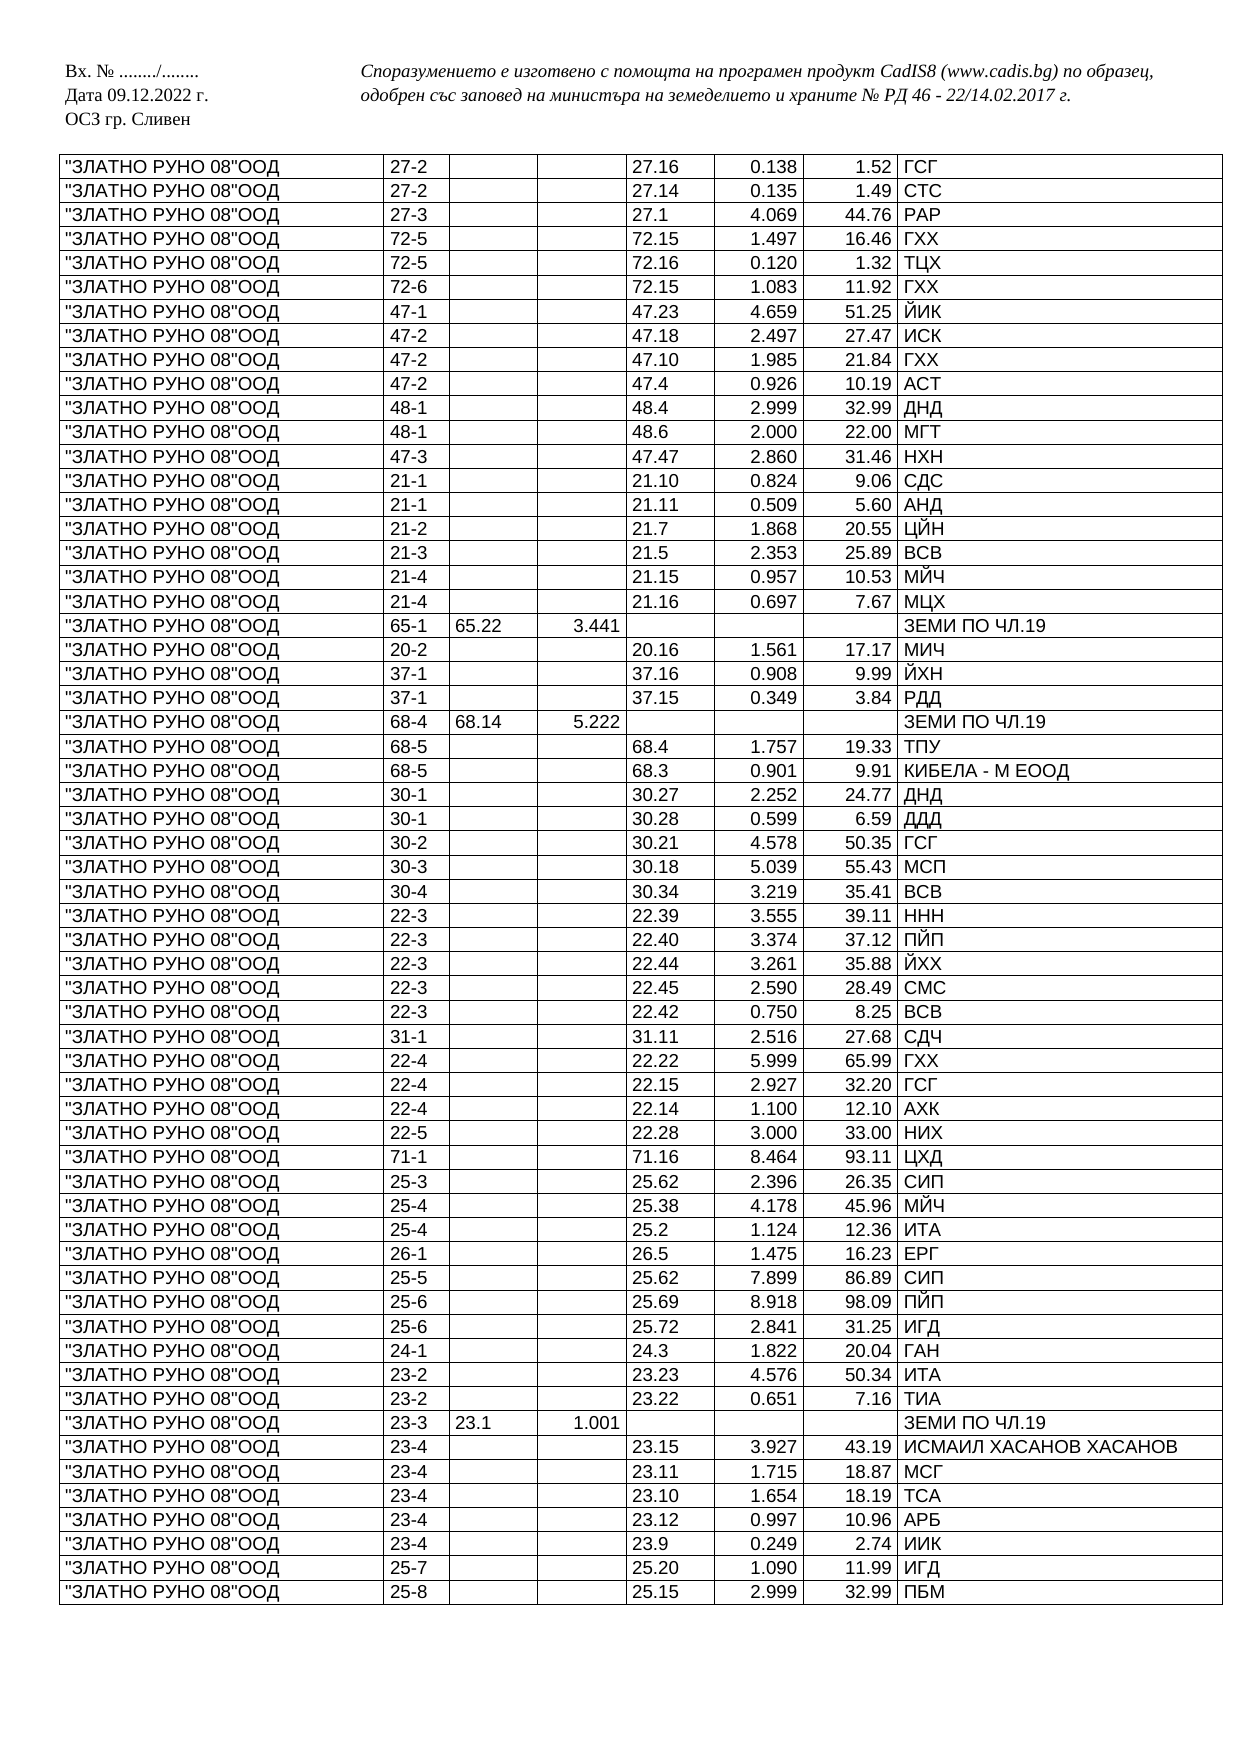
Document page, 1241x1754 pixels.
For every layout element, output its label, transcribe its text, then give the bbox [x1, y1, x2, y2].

table_cell 2.999 [715, 396, 803, 419]
table_cell [804, 614, 897, 637]
table_cell 35.88 [804, 952, 897, 975]
table_cell "ЗЛАТНО РУНО 08"ООД [60, 638, 383, 661]
table_cell 23.22 [627, 1387, 714, 1410]
table_cell [450, 276, 537, 299]
table_cell 45.96 [804, 1194, 897, 1217]
table_cell СИП [898, 1266, 1222, 1289]
table_cell "ЗЛАТНО РУНО 08"ООД [60, 807, 383, 830]
table_cell 2.590 [715, 976, 803, 999]
table_cell [538, 1436, 626, 1459]
table_cell 30-1 [384, 783, 449, 806]
table_cell 31-1 [384, 1025, 449, 1048]
table_cell [538, 856, 626, 879]
table_cell 25.62 [627, 1266, 714, 1289]
table_cell [450, 662, 537, 685]
table_cell АНД [898, 493, 1222, 516]
table_cell 25-3 [384, 1170, 449, 1193]
table_cell 5.999 [715, 1049, 803, 1072]
table_cell 71.16 [627, 1146, 714, 1169]
table_cell [450, 155, 537, 178]
table_cell "ЗЛАТНО РУНО 08"ООД [60, 1436, 383, 1459]
table_cell ЦХД [898, 1146, 1222, 1169]
table_cell 72-5 [384, 251, 449, 274]
table_cell 2.860 [715, 445, 803, 468]
table_cell [538, 1218, 626, 1241]
table_cell "ЗЛАТНО РУНО 08"ООД [60, 1460, 383, 1483]
table_cell 25-4 [384, 1194, 449, 1217]
table_cell 19.33 [804, 735, 897, 758]
table_cell 5.039 [715, 856, 803, 879]
table_cell 25.72 [627, 1315, 714, 1338]
table_cell [450, 1484, 537, 1507]
table_cell 1.090 [715, 1556, 803, 1579]
table_cell [538, 1073, 626, 1096]
table_cell 4.659 [715, 300, 803, 323]
table_cell "ЗЛАТНО РУНО 08"ООД [60, 541, 383, 564]
table_cell 3.84 [804, 686, 897, 709]
table_cell 50.34 [804, 1363, 897, 1386]
table_cell 32.99 [804, 1581, 897, 1604]
table_cell "ЗЛАТНО РУНО 08"ООД [60, 566, 383, 589]
table_cell 23-4 [384, 1532, 449, 1555]
table_cell [538, 638, 626, 661]
table_cell [450, 831, 537, 854]
table_cell 32.20 [804, 1073, 897, 1096]
table_cell 24.77 [804, 783, 897, 806]
table_cell НХН [898, 445, 1222, 468]
table_cell 47.10 [627, 348, 714, 371]
table_cell НИХ [898, 1121, 1222, 1144]
table_cell "ЗЛАТНО РУНО 08"ООД [60, 1339, 383, 1362]
table_cell [450, 396, 537, 419]
table_cell 1.985 [715, 348, 803, 371]
table_cell 44.76 [804, 203, 897, 226]
table_cell "ЗЛАТНО РУНО 08"ООД [60, 856, 383, 879]
table_cell 30.28 [627, 807, 714, 830]
table_cell 22-4 [384, 1073, 449, 1096]
table_cell "ЗЛАТНО РУНО 08"ООД [60, 1556, 383, 1579]
table_cell 3.927 [715, 1436, 803, 1459]
table_cell [538, 1097, 626, 1120]
table_cell 47.18 [627, 324, 714, 347]
table_cell ИСМАИЛ ХАСАНОВ ХАСАНОВ [898, 1436, 1222, 1459]
table_cell 9.91 [804, 759, 897, 782]
table_cell [450, 1073, 537, 1096]
table_cell 23.23 [627, 1363, 714, 1386]
table_cell ИИК [898, 1532, 1222, 1555]
table_cell 47-3 [384, 445, 449, 468]
table_cell 21-2 [384, 517, 449, 540]
table_cell ЗЕМИ ПО ЧЛ.19 [898, 614, 1222, 637]
table_cell "ЗЛАТНО РУНО 08"ООД [60, 227, 383, 250]
table_cell "ЗЛАТНО РУНО 08"ООД [60, 1387, 383, 1410]
table_cell 55.43 [804, 856, 897, 879]
table_cell [538, 952, 626, 975]
table_cell 30-3 [384, 856, 449, 879]
table_cell "ЗЛАТНО РУНО 08"ООД [60, 590, 383, 613]
table_cell 27-3 [384, 203, 449, 226]
table_cell [450, 1218, 537, 1241]
table_cell 30-1 [384, 807, 449, 830]
table_cell 0.957 [715, 566, 803, 589]
table_cell 0.599 [715, 807, 803, 830]
table_cell ЕРГ [898, 1242, 1222, 1265]
table_cell 4.576 [715, 1363, 803, 1386]
table_cell "ЗЛАТНО РУНО 08"ООД [60, 155, 383, 178]
table_cell [627, 614, 714, 637]
table_cell 11.92 [804, 276, 897, 299]
table_cell "ЗЛАТНО РУНО 08"ООД [60, 976, 383, 999]
table_cell [450, 203, 537, 226]
table_cell "ЗЛАТНО РУНО 08"ООД [60, 686, 383, 709]
table_cell [450, 1049, 537, 1072]
table_cell [450, 807, 537, 830]
table_cell 37.16 [627, 662, 714, 685]
table_cell 47-1 [384, 300, 449, 323]
table_cell ЙХН [898, 662, 1222, 685]
table_cell 11.99 [804, 1556, 897, 1579]
table_cell 22-3 [384, 976, 449, 999]
table_cell 18.87 [804, 1460, 897, 1483]
table_cell 21-1 [384, 493, 449, 516]
table_cell 21.84 [804, 348, 897, 371]
table_cell "ЗЛАТНО РУНО 08"ООД [60, 1484, 383, 1507]
table_cell [450, 1146, 537, 1169]
table_cell 72.15 [627, 276, 714, 299]
table_cell 3.555 [715, 904, 803, 927]
table_cell [715, 711, 803, 734]
table_cell 24.3 [627, 1339, 714, 1362]
table_cell 12.10 [804, 1097, 897, 1120]
table_cell [538, 155, 626, 178]
table_cell ВСВ [898, 541, 1222, 564]
table_cell ВСВ [898, 880, 1222, 903]
table_cell ГСГ [898, 1073, 1222, 1096]
table_cell 68-5 [384, 759, 449, 782]
table_cell 27-2 [384, 155, 449, 178]
table_cell ИСК [898, 324, 1222, 347]
table_cell 27.68 [804, 1025, 897, 1048]
table_cell "ЗЛАТНО РУНО 08"ООД [60, 348, 383, 371]
table_cell "ЗЛАТНО РУНО 08"ООД [60, 928, 383, 951]
table_cell ЙХХ [898, 952, 1222, 975]
table_cell [538, 1581, 626, 1604]
table_cell 98.09 [804, 1291, 897, 1314]
table_cell ПЙП [898, 928, 1222, 951]
table_cell 0.349 [715, 686, 803, 709]
table_cell ГХХ [898, 276, 1222, 299]
table_cell [450, 1581, 537, 1604]
table_cell [538, 566, 626, 589]
table_cell [450, 880, 537, 903]
table_cell [538, 203, 626, 226]
table_cell "ЗЛАТНО РУНО 08"ООД [60, 1532, 383, 1555]
table_cell [450, 976, 537, 999]
table_cell 31.25 [804, 1315, 897, 1338]
table_cell 37-1 [384, 686, 449, 709]
table_cell [450, 1242, 537, 1265]
table_cell [450, 638, 537, 661]
table_cell [450, 1339, 537, 1362]
table_cell [450, 1387, 537, 1410]
table_cell [450, 1001, 537, 1024]
table_cell "ЗЛАТНО РУНО 08"ООД [60, 469, 383, 492]
table_cell 1.561 [715, 638, 803, 661]
table_cell [450, 1291, 537, 1314]
table_cell 1.757 [715, 735, 803, 758]
table_cell [538, 1363, 626, 1386]
table_cell 20.04 [804, 1339, 897, 1362]
table_cell 25.20 [627, 1556, 714, 1579]
table_cell [538, 1025, 626, 1048]
table_cell 1.32 [804, 251, 897, 274]
table_cell 1.715 [715, 1460, 803, 1483]
table_cell ПЙП [898, 1291, 1222, 1314]
table_cell [450, 493, 537, 516]
table_cell 25.38 [627, 1194, 714, 1217]
table_cell "ЗЛАТНО РУНО 08"ООД [60, 1218, 383, 1241]
table_cell [627, 711, 714, 734]
table_cell 1.475 [715, 1242, 803, 1265]
table_cell 5.222 [538, 711, 626, 734]
table_cell [538, 1001, 626, 1024]
table_cell 68.4 [627, 735, 714, 758]
table_cell 27.14 [627, 179, 714, 202]
table_cell "ЗЛАТНО РУНО 08"ООД [60, 1001, 383, 1024]
table_cell [538, 783, 626, 806]
table_cell 24-1 [384, 1339, 449, 1362]
table_cell СИП [898, 1170, 1222, 1193]
table_cell 72-5 [384, 227, 449, 250]
table_cell "ЗЛАТНО РУНО 08"ООД [60, 1581, 383, 1604]
table_cell [538, 807, 626, 830]
table_cell [538, 348, 626, 371]
table_cell МСГ [898, 1460, 1222, 1483]
table_cell 3.261 [715, 952, 803, 975]
table_cell 27-2 [384, 179, 449, 202]
table_cell [450, 1170, 537, 1193]
table_cell 1.100 [715, 1097, 803, 1120]
table_cell 48.6 [627, 421, 714, 444]
table_cell [538, 904, 626, 927]
table_cell 30-4 [384, 880, 449, 903]
table_cell ГХХ [898, 348, 1222, 371]
table_cell 25.15 [627, 1581, 714, 1604]
table_cell 30.27 [627, 783, 714, 806]
table_cell 21.10 [627, 469, 714, 492]
table_cell 4.069 [715, 203, 803, 226]
table_cell 68-5 [384, 735, 449, 758]
table_cell 8.464 [715, 1146, 803, 1169]
table_cell "ЗЛАТНО РУНО 08"ООД [60, 421, 383, 444]
table_cell ГАН [898, 1339, 1222, 1362]
table_cell [538, 1315, 626, 1338]
table_cell [450, 179, 537, 202]
table_cell [450, 541, 537, 564]
table_cell 26.35 [804, 1170, 897, 1193]
table_cell 26.5 [627, 1242, 714, 1265]
table_cell 48-1 [384, 396, 449, 419]
table_cell [450, 1121, 537, 1144]
table_cell 22-4 [384, 1049, 449, 1072]
table_cell "ЗЛАТНО РУНО 08"ООД [60, 831, 383, 854]
table_cell 47.4 [627, 372, 714, 395]
table_cell 25.2 [627, 1218, 714, 1241]
table_cell "ЗЛАТНО РУНО 08"ООД [60, 1025, 383, 1048]
table_cell "ЗЛАТНО РУНО 08"ООД [60, 1266, 383, 1289]
table_cell 21.5 [627, 541, 714, 564]
table_cell 32.99 [804, 396, 897, 419]
table_cell 1.001 [538, 1411, 626, 1434]
table_cell "ЗЛАТНО РУНО 08"ООД [60, 1242, 383, 1265]
table_cell 0.908 [715, 662, 803, 685]
table_cell "ЗЛАТНО РУНО 08"ООД [60, 1146, 383, 1169]
table_cell 22-3 [384, 904, 449, 927]
table_cell 25.62 [627, 1170, 714, 1193]
table_cell "ЗЛАТНО РУНО 08"ООД [60, 614, 383, 637]
table_cell [538, 590, 626, 613]
table_cell 30-2 [384, 831, 449, 854]
table_cell 1.083 [715, 276, 803, 299]
table_cell "ЗЛАТНО РУНО 08"ООД [60, 783, 383, 806]
table_cell [538, 300, 626, 323]
table_cell [450, 517, 537, 540]
table_cell 47-2 [384, 372, 449, 395]
table_cell 21.7 [627, 517, 714, 540]
table_cell [538, 1049, 626, 1072]
table_cell 47.47 [627, 445, 714, 468]
table_cell "ЗЛАТНО РУНО 08"ООД [60, 1170, 383, 1193]
table_cell 25.89 [804, 541, 897, 564]
table_cell 71-1 [384, 1146, 449, 1169]
table_cell 16.23 [804, 1242, 897, 1265]
table_cell 20.16 [627, 638, 714, 661]
table_cell [538, 735, 626, 758]
table_cell ИГД [898, 1315, 1222, 1338]
table_cell [538, 1146, 626, 1169]
table_cell 68-4 [384, 711, 449, 734]
table_cell "ЗЛАТНО РУНО 08"ООД [60, 759, 383, 782]
table_cell 22.22 [627, 1049, 714, 1072]
table_cell "ЗЛАТНО РУНО 08"ООД [60, 711, 383, 734]
table_cell 6.59 [804, 807, 897, 830]
table_cell 8.918 [715, 1291, 803, 1314]
table_cell 2.841 [715, 1315, 803, 1338]
table_cell [450, 928, 537, 951]
table_cell [450, 735, 537, 758]
table_cell 2.516 [715, 1025, 803, 1048]
table_cell "ЗЛАТНО РУНО 08"ООД [60, 1315, 383, 1338]
table_cell 48.4 [627, 396, 714, 419]
table_cell 21-4 [384, 566, 449, 589]
table_cell 21.16 [627, 590, 714, 613]
table_cell ЗЕМИ ПО ЧЛ.19 [898, 1411, 1222, 1434]
table_cell [450, 469, 537, 492]
table_cell "ЗЛАТНО РУНО 08"ООД [60, 396, 383, 419]
table_cell "ЗЛАТНО РУНО 08"ООД [60, 300, 383, 323]
table_cell 22-3 [384, 928, 449, 951]
table_cell [538, 928, 626, 951]
table_cell 3.374 [715, 928, 803, 951]
table_cell "ЗЛАТНО РУНО 08"ООД [60, 1194, 383, 1217]
table_cell [450, 759, 537, 782]
table_cell [450, 686, 537, 709]
table_cell [450, 566, 537, 589]
table_cell 7.67 [804, 590, 897, 613]
table_cell СДЧ [898, 1025, 1222, 1048]
table_cell [450, 1025, 537, 1048]
table_cell [450, 1097, 537, 1120]
table_cell 50.35 [804, 831, 897, 854]
table_cell "ЗЛАТНО РУНО 08"ООД [60, 372, 383, 395]
table_cell 16.46 [804, 227, 897, 250]
table_cell "ЗЛАТНО РУНО 08"ООД [60, 904, 383, 927]
table_cell ДДД [898, 807, 1222, 830]
table_cell ТЦХ [898, 251, 1222, 274]
table_cell 68.3 [627, 759, 714, 782]
table_cell [450, 1363, 537, 1386]
table_cell [538, 396, 626, 419]
table_cell РДД [898, 686, 1222, 709]
table_cell МСП [898, 856, 1222, 879]
table_cell 10.96 [804, 1508, 897, 1531]
table_cell 21.11 [627, 493, 714, 516]
table_cell 37-1 [384, 662, 449, 685]
table_cell "ЗЛАТНО РУНО 08"ООД [60, 735, 383, 758]
table_cell [804, 711, 897, 734]
table_cell "ЗЛАТНО РУНО 08"ООД [60, 445, 383, 468]
table_cell 22.39 [627, 904, 714, 927]
table_cell ЦЙН [898, 517, 1222, 540]
table_cell ГСГ [898, 831, 1222, 854]
table_cell 23-2 [384, 1387, 449, 1410]
table_cell 0.750 [715, 1001, 803, 1024]
table_cell 22-4 [384, 1097, 449, 1120]
table_cell 10.19 [804, 372, 897, 395]
table_cell [538, 1266, 626, 1289]
table_cell 21-3 [384, 541, 449, 564]
table_cell 43.19 [804, 1436, 897, 1459]
table_cell [450, 952, 537, 975]
table_cell 21.15 [627, 566, 714, 589]
table_cell [538, 445, 626, 468]
table_cell 0.824 [715, 469, 803, 492]
table_cell 93.11 [804, 1146, 897, 1169]
table_cell ГХХ [898, 1049, 1222, 1072]
table_cell 3.000 [715, 1121, 803, 1144]
table_cell 47-2 [384, 324, 449, 347]
table_cell 22.42 [627, 1001, 714, 1024]
table_cell 25-6 [384, 1291, 449, 1314]
table_cell "ЗЛАТНО РУНО 08"ООД [60, 880, 383, 903]
table_cell 30.34 [627, 880, 714, 903]
table_cell [538, 469, 626, 492]
table_cell [538, 493, 626, 516]
table_cell 23-4 [384, 1460, 449, 1483]
table_cell 23-3 [384, 1411, 449, 1434]
table_cell ДНД [898, 396, 1222, 419]
table_cell 8.25 [804, 1001, 897, 1024]
table_cell "ЗЛАТНО РУНО 08"ООД [60, 203, 383, 226]
table_cell 22.44 [627, 952, 714, 975]
table_cell СМС [898, 976, 1222, 999]
table_cell 72.15 [627, 227, 714, 250]
table_cell [450, 904, 537, 927]
table_cell ПБМ [898, 1581, 1222, 1604]
table_cell 25-4 [384, 1218, 449, 1241]
table_cell 72-6 [384, 276, 449, 299]
table_cell 0.997 [715, 1508, 803, 1531]
table_cell МЙЧ [898, 1194, 1222, 1217]
table_cell 1.822 [715, 1339, 803, 1362]
table_cell [538, 179, 626, 202]
table_cell СДС [898, 469, 1222, 492]
table_cell ТСА [898, 1484, 1222, 1507]
table_cell 26-1 [384, 1242, 449, 1265]
table_cell 65-1 [384, 614, 449, 637]
table_cell [450, 1556, 537, 1579]
table_cell [538, 1291, 626, 1314]
table_cell МЦХ [898, 590, 1222, 613]
table_cell [538, 686, 626, 709]
table_cell [715, 614, 803, 637]
table_cell [450, 1508, 537, 1531]
table_cell ИТА [898, 1218, 1222, 1241]
table_cell 21-4 [384, 590, 449, 613]
table_cell 23.11 [627, 1460, 714, 1483]
table_cell [450, 783, 537, 806]
table_cell [450, 251, 537, 274]
table_cell 9.99 [804, 662, 897, 685]
table_cell 72.16 [627, 251, 714, 274]
table_cell 2.353 [715, 541, 803, 564]
table_cell 28.49 [804, 976, 897, 999]
table_cell 27.47 [804, 324, 897, 347]
table_cell 20-2 [384, 638, 449, 661]
table_cell [450, 1315, 537, 1338]
table_cell [538, 1556, 626, 1579]
table_cell 23.10 [627, 1484, 714, 1507]
table_cell СТС [898, 179, 1222, 202]
table_cell [538, 880, 626, 903]
table_cell ННН [898, 904, 1222, 927]
table_cell [538, 759, 626, 782]
table_cell [538, 324, 626, 347]
table_cell 22.00 [804, 421, 897, 444]
table_cell 37.15 [627, 686, 714, 709]
table_cell 1.52 [804, 155, 897, 178]
table_cell "ЗЛАТНО РУНО 08"ООД [60, 517, 383, 540]
table_cell 0.901 [715, 759, 803, 782]
table_cell 2.927 [715, 1073, 803, 1096]
table_cell "ЗЛАТНО РУНО 08"ООД [60, 251, 383, 274]
table_cell 22.28 [627, 1121, 714, 1144]
table_cell "ЗЛАТНО РУНО 08"ООД [60, 1291, 383, 1314]
table_cell 25-7 [384, 1556, 449, 1579]
table_cell [450, 1436, 537, 1459]
table_cell [450, 421, 537, 444]
table_cell "ЗЛАТНО РУНО 08"ООД [60, 1049, 383, 1072]
table_cell [450, 1266, 537, 1289]
table_cell "ЗЛАТНО РУНО 08"ООД [60, 952, 383, 975]
table_cell 2.497 [715, 324, 803, 347]
table_cell ИГД [898, 1556, 1222, 1579]
table_cell 4.178 [715, 1194, 803, 1217]
table_cell [538, 372, 626, 395]
table_cell 30.21 [627, 831, 714, 854]
table_cell АРБ [898, 1508, 1222, 1531]
table_cell [450, 445, 537, 468]
table_cell 27.1 [627, 203, 714, 226]
table_cell [538, 976, 626, 999]
table_cell 2.000 [715, 421, 803, 444]
table_cell "ЗЛАТНО РУНО 08"ООД [60, 1073, 383, 1096]
table_cell [538, 1121, 626, 1144]
table_cell [538, 1532, 626, 1555]
table_cell [450, 324, 537, 347]
table_cell [538, 517, 626, 540]
table_cell [715, 1411, 803, 1434]
table_cell 51.25 [804, 300, 897, 323]
table_cell [450, 300, 537, 323]
table_cell [538, 1242, 626, 1265]
table_cell МЙЧ [898, 566, 1222, 589]
table_cell 1.49 [804, 179, 897, 202]
table_cell [538, 1170, 626, 1193]
table_cell 7.899 [715, 1266, 803, 1289]
table_cell ВСВ [898, 1001, 1222, 1024]
table_cell 23.9 [627, 1532, 714, 1555]
table_cell ДНД [898, 783, 1222, 806]
table_cell 18.19 [804, 1484, 897, 1507]
table_cell КИБЕЛА - М ЕООД [898, 759, 1222, 782]
table_cell [538, 1387, 626, 1410]
table_cell [538, 251, 626, 274]
table_cell 86.89 [804, 1266, 897, 1289]
table_cell 2.74 [804, 1532, 897, 1555]
table_cell 12.36 [804, 1218, 897, 1241]
table_cell РАР [898, 203, 1222, 226]
table_cell [538, 1460, 626, 1483]
table_cell "ЗЛАТНО РУНО 08"ООД [60, 493, 383, 516]
table_cell ИТА [898, 1363, 1222, 1386]
table_cell 3.441 [538, 614, 626, 637]
table_cell 0.509 [715, 493, 803, 516]
table_cell ЗЕМИ ПО ЧЛ.19 [898, 711, 1222, 734]
table_cell 23-2 [384, 1363, 449, 1386]
table_cell 1.497 [715, 227, 803, 250]
table_cell 2.999 [715, 1581, 803, 1604]
table_cell [450, 1194, 537, 1217]
table_cell 31.46 [804, 445, 897, 468]
table_cell [538, 1508, 626, 1531]
table_cell [538, 831, 626, 854]
table_cell ЙИК [898, 300, 1222, 323]
table_cell 0.651 [715, 1387, 803, 1410]
table_cell 22-3 [384, 952, 449, 975]
table_cell 1.868 [715, 517, 803, 540]
table_cell "ЗЛАТНО РУНО 08"ООД [60, 324, 383, 347]
table_cell [538, 276, 626, 299]
table_cell [450, 227, 537, 250]
table_cell 27.16 [627, 155, 714, 178]
table_cell 65.99 [804, 1049, 897, 1072]
table_cell "ЗЛАТНО РУНО 08"ООД [60, 1097, 383, 1120]
table_cell 22-3 [384, 1001, 449, 1024]
table_cell [450, 372, 537, 395]
table_cell [450, 348, 537, 371]
table_cell [538, 541, 626, 564]
table_cell [538, 421, 626, 444]
table_cell 23-4 [384, 1436, 449, 1459]
table_cell 23-4 [384, 1484, 449, 1507]
table_cell 0.697 [715, 590, 803, 613]
table_cell 23.15 [627, 1436, 714, 1459]
table_cell 2.396 [715, 1170, 803, 1193]
table_cell 9.06 [804, 469, 897, 492]
table_cell 25.69 [627, 1291, 714, 1314]
table_cell ТИА [898, 1387, 1222, 1410]
table_cell 22.45 [627, 976, 714, 999]
table_cell АСТ [898, 372, 1222, 395]
table_cell 0.926 [715, 372, 803, 395]
table_cell 2.252 [715, 783, 803, 806]
table_cell 10.53 [804, 566, 897, 589]
table_cell 0.135 [715, 179, 803, 202]
table_cell 22.40 [627, 928, 714, 951]
table_cell "ЗЛАТНО РУНО 08"ООД [60, 1363, 383, 1386]
table_cell 17.17 [804, 638, 897, 661]
table_cell [450, 856, 537, 879]
table_cell [538, 1339, 626, 1362]
table_cell 0.249 [715, 1532, 803, 1555]
table_cell 22.14 [627, 1097, 714, 1120]
table_cell 25-5 [384, 1266, 449, 1289]
table_cell "ЗЛАТНО РУНО 08"ООД [60, 179, 383, 202]
table_cell 21-1 [384, 469, 449, 492]
table_cell 0.138 [715, 155, 803, 178]
table_cell 5.60 [804, 493, 897, 516]
table_cell 25-8 [384, 1581, 449, 1604]
table_cell 0.120 [715, 251, 803, 274]
table_cell 1.124 [715, 1218, 803, 1241]
table_cell 47-2 [384, 348, 449, 371]
table_cell 30.18 [627, 856, 714, 879]
table_cell [804, 1411, 897, 1434]
table_cell 48-1 [384, 421, 449, 444]
table_cell [627, 1411, 714, 1434]
table_cell 39.11 [804, 904, 897, 927]
table_cell 33.00 [804, 1121, 897, 1144]
table_cell 47.23 [627, 300, 714, 323]
table_cell 3.219 [715, 880, 803, 903]
table_cell 31.11 [627, 1025, 714, 1048]
table_cell 20.55 [804, 517, 897, 540]
table_cell МГТ [898, 421, 1222, 444]
table_cell "ЗЛАТНО РУНО 08"ООД [60, 1411, 383, 1434]
table_cell 23.12 [627, 1508, 714, 1531]
table_cell 4.578 [715, 831, 803, 854]
table_cell [450, 1460, 537, 1483]
table_cell АХК [898, 1097, 1222, 1120]
table_cell "ЗЛАТНО РУНО 08"ООД [60, 1121, 383, 1144]
table_cell [450, 1532, 537, 1555]
table_cell ТПУ [898, 735, 1222, 758]
table_cell 22-5 [384, 1121, 449, 1144]
table_cell ГСГ [898, 155, 1222, 178]
table_cell [538, 227, 626, 250]
table_cell 23-4 [384, 1508, 449, 1531]
table_cell 25-6 [384, 1315, 449, 1338]
table_cell "ЗЛАТНО РУНО 08"ООД [60, 1508, 383, 1531]
table_cell [538, 1194, 626, 1217]
table_cell 65.22 [450, 614, 537, 637]
table_cell [538, 1484, 626, 1507]
table_cell ГХХ [898, 227, 1222, 250]
table_cell 23.1 [450, 1411, 537, 1434]
table_cell [450, 590, 537, 613]
table_cell МИЧ [898, 638, 1222, 661]
table_cell 68.14 [450, 711, 537, 734]
table_cell 7.16 [804, 1387, 897, 1410]
table_cell "ЗЛАТНО РУНО 08"ООД [60, 276, 383, 299]
table_cell 22.15 [627, 1073, 714, 1096]
table_cell 1.654 [715, 1484, 803, 1507]
table_cell [538, 662, 626, 685]
table_cell 35.41 [804, 880, 897, 903]
table_cell "ЗЛАТНО РУНО 08"ООД [60, 662, 383, 685]
table_cell 37.12 [804, 928, 897, 951]
